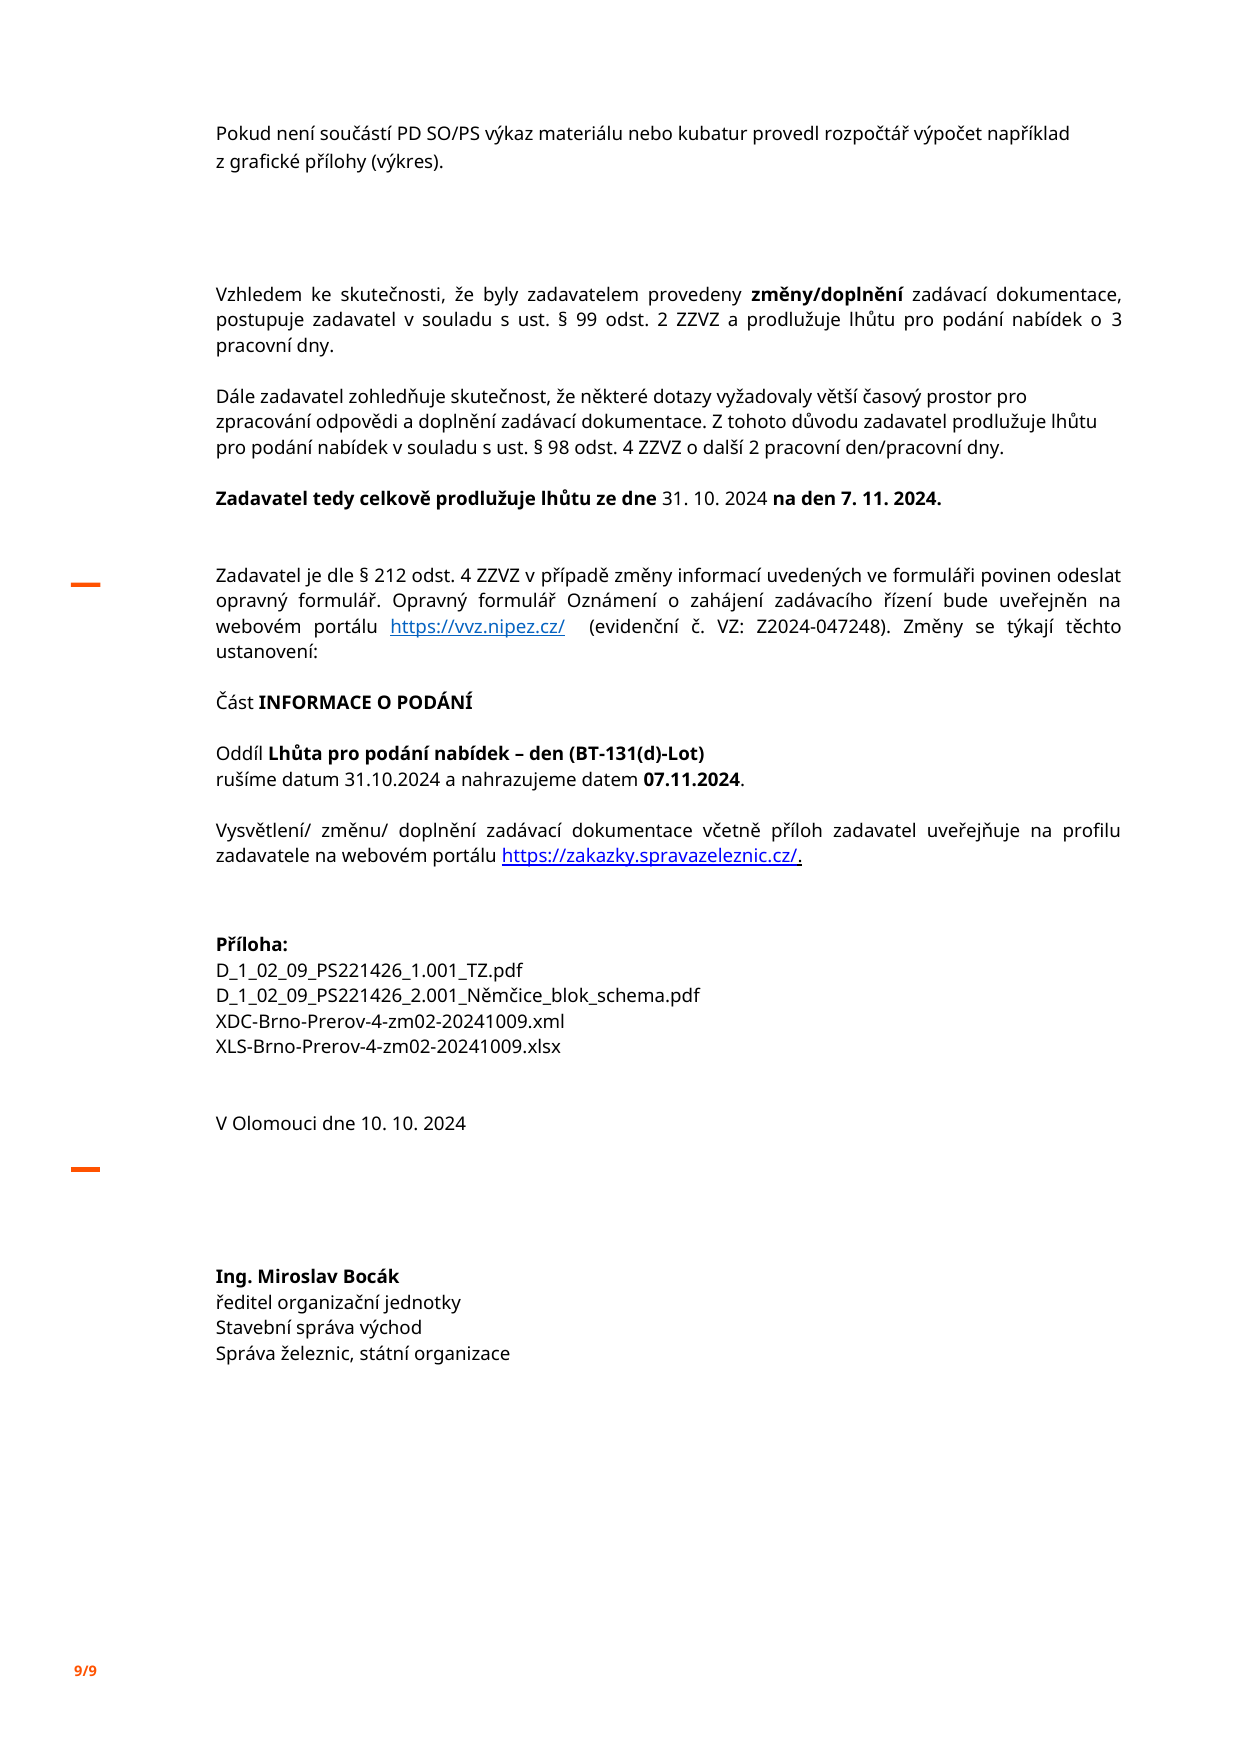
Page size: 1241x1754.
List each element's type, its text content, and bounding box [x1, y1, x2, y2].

text Správa železnic, státní organizace [216, 1340, 1122, 1366]
text Příloha: [216, 932, 1122, 957]
text V Olomouci dne 10. 10. 2024 [216, 1110, 1122, 1136]
text Zadavatel je dle § 212 odst. 4 ZZVZ v případě změny informací uvedených ve formuláři povinen odeslat opravný formulář. Opravný formulář Oznámení o zahájení zadávacího řízení bude uveřejněn na webovém portálu https://vvz.nipez.cz/ (evidenční č. VZ: Z2024-047248). Změny se týkají těchto ustanovení: [216, 562, 1122, 664]
text rušíme datum 31.10.2024 a nahrazujeme datem 07.11.2024. [216, 766, 1122, 792]
text Zadavatel tedy celkově prodlužuje lhůtu ze dne 31. 10. 2024 na den 7. 11. 2024. [216, 485, 1122, 511]
text ředitel organizační jednotky [216, 1289, 1122, 1314]
text XDC-Brno-Prerov-4-zm02-20241009.xml [216, 1008, 1122, 1034]
list Vzhledem ke skutečnosti, že byly zadavatelem provedeny změny/doplnění zadávací dokumentace, postupuje zadavatel v souladu s ust. § 99 odst. 2 ZZVZ a prodlužuje lhůtu pro podání nabídek o 3 pracovní dny. [216, 281, 1122, 358]
text Oddíl Lhůta pro podání nabídek – den (BT-131(d)-Lot) [216, 741, 1122, 766]
text Pokud není součástí PD SO/PS výkaz materiálu nebo kubatur provedl rozpočtář výpočet například z grafické přílohy (výkres). [216, 121, 1122, 174]
text Stavební správa východ [216, 1314, 1122, 1340]
text Vysvětlení/ změnu/ doplnění zadávací dokumentace včetně příloh zadavatel uveřejňuje na profilu zadavatele na webovém portálu https://zakazky.spravazeleznic.cz/. [216, 817, 1122, 868]
text D_1_02_09_PS221426_2.001_Němčice_blok_schema.pdf [216, 983, 1122, 1008]
text Ing. Miroslav Bocák [216, 1263, 1122, 1289]
text Dále zadavatel zohledňuje skutečnost, že některé dotazy vyžadovaly větší časový prostor pro zpracování odpovědi a doplnění zadávací dokumentace. Z tohoto důvodu zadavatel prodlužuje lhůtu pro podání nabídek v souladu s ust. § 98 odst. 4 ZZVZ o další 2 pracovní den/pracovní dny. [216, 383, 1122, 460]
text XLS-Brno-Prerov-4-zm02-20241009.xlsx [216, 1034, 1122, 1059]
text D_1_02_09_PS221426_1.001_TZ.pdf [216, 957, 1122, 983]
text Část INFORMACE O PODÁNÍ [216, 689, 1122, 715]
